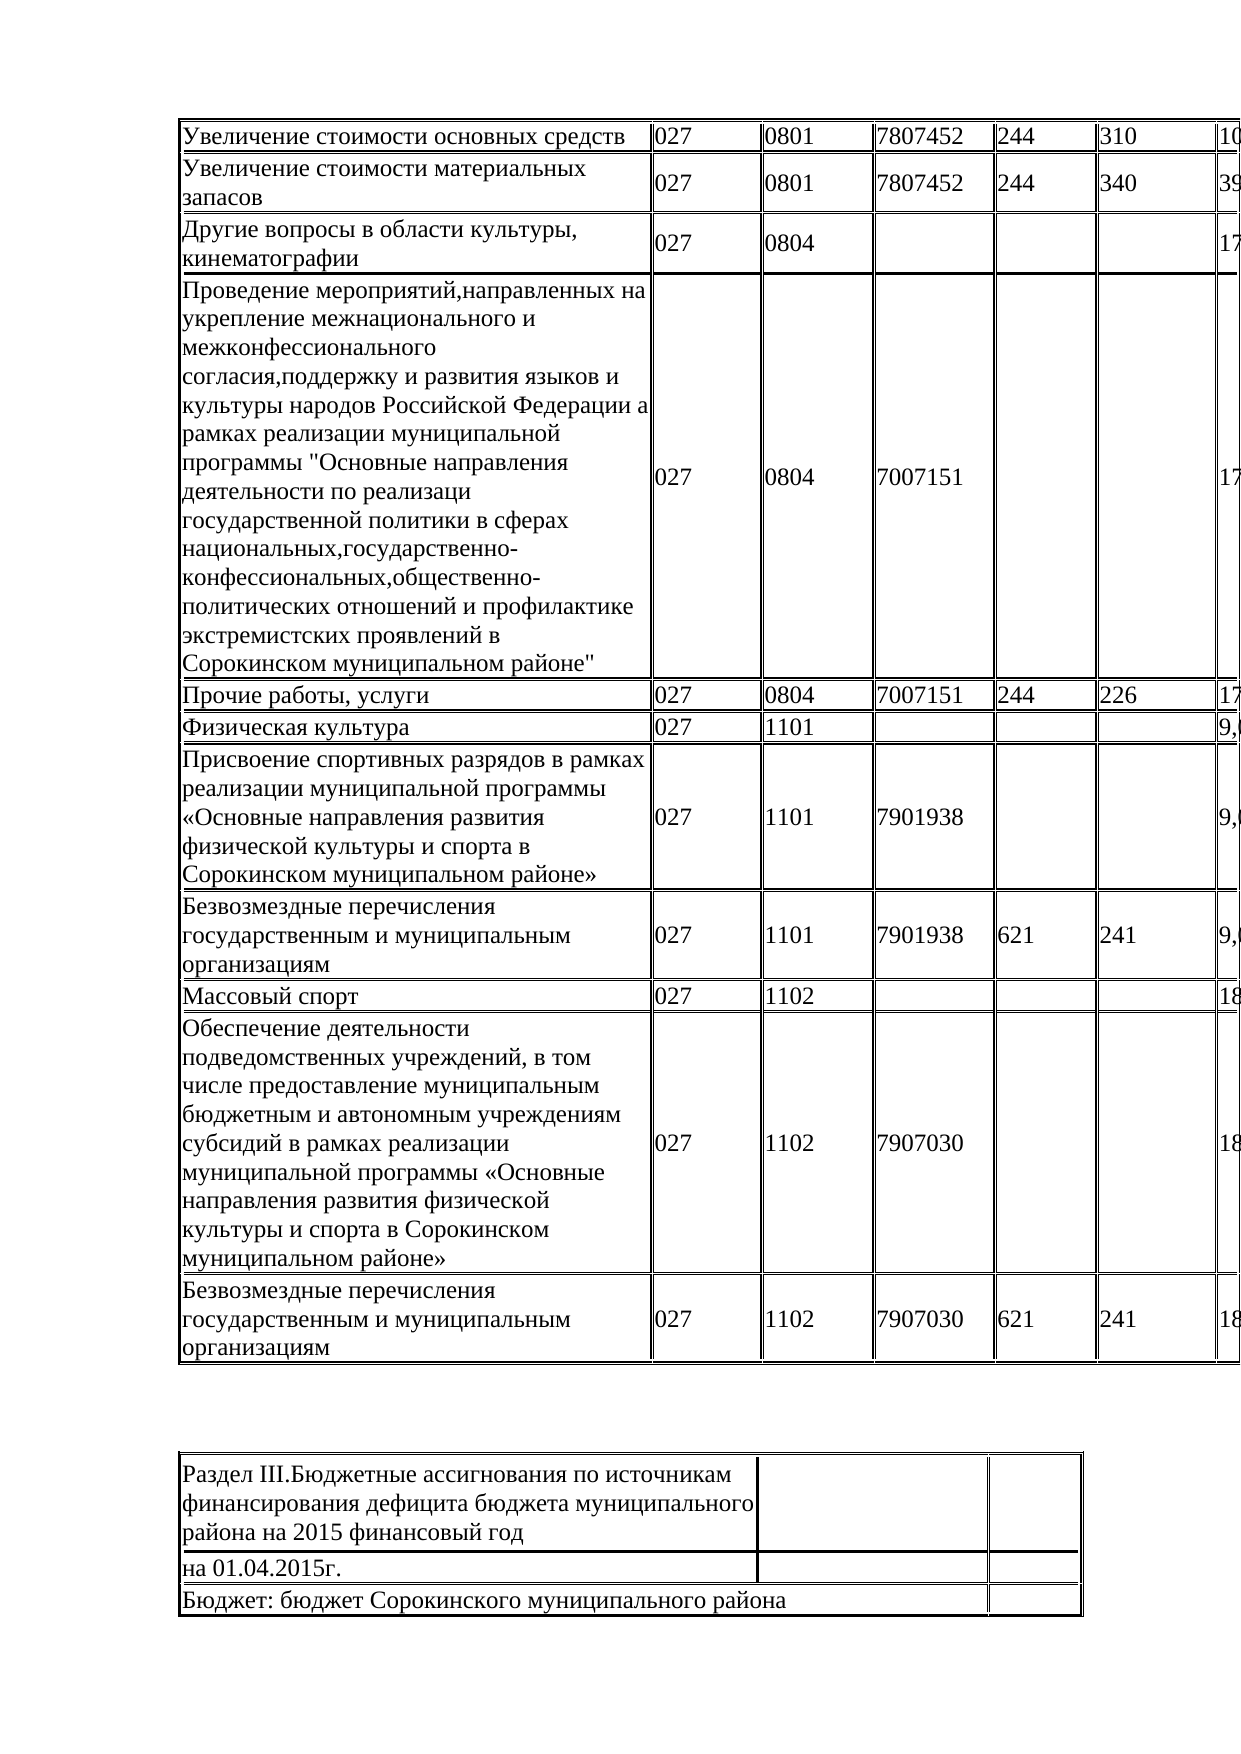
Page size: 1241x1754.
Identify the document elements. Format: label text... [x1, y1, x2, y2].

table_cell Присвоение спортивных разрядов в рамках реализации муниципальной программы «Основные направления развития физической культуры и спорта в Сорокинском муниципальном районе» [181, 741, 651, 888]
table_cell 9,0 [1218, 709, 1239, 741]
table_cell [876, 981, 993, 1010]
table_cell 9,0 [1218, 741, 1239, 888]
table_cell 0801 [762, 122, 874, 150]
table_cell 178,0 [1218, 677, 1239, 709]
table_cell 244 [995, 122, 1097, 150]
table_cell 1101 [764, 892, 872, 978]
table_cell 027 [654, 745, 760, 888]
table_cell 310 [1097, 122, 1216, 150]
table_header [989, 1455, 1080, 1550]
table_cell 621 [995, 1275, 1097, 1361]
table_cell 18,911,0 [1218, 1010, 1239, 1272]
table_cell 178,0 [1218, 272, 1239, 677]
table_cell 244 [997, 154, 1095, 211]
table_cell 226 [1099, 681, 1215, 709]
table_cell 18,911,0 [1216, 1272, 1240, 1361]
table_cell [997, 275, 1095, 677]
table_cell 178,0 [1216, 211, 1240, 272]
table_cell 7807452 [876, 154, 993, 211]
table_cell 1102 [764, 1013, 872, 1272]
table_cell Безвозмездные перечисления государственным и муниципальным организациям [180, 1272, 652, 1361]
table_cell Физическая культура [181, 709, 651, 741]
table_cell 0804 [764, 681, 872, 709]
table_cell 027 [652, 1275, 762, 1361]
table_cell [997, 1013, 1095, 1272]
table_cell 18,911,0 [1216, 978, 1240, 1010]
table_cell 100,0 [1216, 120, 1239, 150]
table_cell 027 [654, 892, 760, 978]
table_cell 027 [652, 122, 762, 150]
table_cell 1102 [762, 1275, 874, 1361]
table_header [757, 1455, 989, 1550]
table_cell [1099, 275, 1215, 677]
table_cell [759, 1553, 987, 1582]
table_cell 7007151 [876, 681, 993, 709]
table_cell 027 [654, 681, 760, 709]
table_cell на 01.04.2015г. [181, 1550, 756, 1582]
table_cell Проведение мероприятий,направленных на укрепление межнационального и межконфессионального согласия,поддержку и развития языков и культуры народов Российской Федерации а рамках реализации муниципальной программы "Основные направления деятельности по реализаци государственной политики в сферах национальных,государственно-конфессиональных,общественно-политических отношений и профилактике экстремистских проявлений в Сорокинском муниципальном районе" [181, 272, 650, 677]
table_cell 027 [654, 713, 760, 741]
table_cell 7901938 [876, 745, 993, 888]
table_cell 027 [654, 275, 760, 677]
table_cell [1099, 1013, 1215, 1272]
table_cell 0804 [764, 214, 872, 272]
table_cell [876, 713, 993, 741]
table_cell 7907030 [874, 1275, 995, 1361]
table_cell [997, 214, 1095, 272]
table_cell 0801 [764, 154, 872, 211]
table_cell Прочие работы, услуги [181, 677, 651, 709]
table_cell 027 [654, 154, 760, 211]
table_cell [1099, 981, 1215, 1010]
table_cell Обеспечение деятельности подведомственных учреждений, в том числе предоставление муниципальным бюджетным и автономным учреждениям субсидий в рамках реализации муниципальной программы «Основные направления развития физической культуры и спорта в Сорокинском муниципальном районе» [181, 1010, 650, 1272]
table_cell 241 [1097, 1275, 1216, 1361]
table_cell 7007151 [876, 275, 993, 677]
table_header Раздел III.Бюджетные ассигнования по источникам финансирования дефицита бюджета муниципального района на 2015 финансовый год [181, 1455, 757, 1550]
table_cell [1099, 214, 1215, 272]
table_cell 1102 [764, 981, 872, 1010]
table_cell Безвозмездные перечисления государственным и муниципальным организациям [181, 888, 651, 978]
table_cell [997, 713, 1095, 741]
table_cell 7907030 [876, 1013, 993, 1272]
table_cell 1101 [764, 745, 872, 888]
table_cell 1101 [764, 713, 872, 741]
table_cell 027 [654, 214, 760, 272]
table_cell [997, 745, 1095, 888]
table_cell [1099, 713, 1215, 741]
table_cell [989, 1582, 1082, 1614]
table_cell 027 [654, 1013, 760, 1272]
table_cell Другие вопросы в области культуры, кинематографии [180, 211, 652, 272]
table_cell [997, 981, 1095, 1010]
table_cell 0804 [764, 275, 872, 677]
table_cell Увеличение стоимости основных средств [181, 122, 652, 150]
table_cell Массовый спорт [180, 978, 652, 1010]
table_cell Бюджет: бюджет Сорокинского муниципального района [180, 1582, 989, 1614]
table_cell 027 [654, 981, 760, 1010]
table_cell 621 [997, 892, 1095, 978]
table_cell 241 [1099, 892, 1215, 978]
table_cell 340 [1099, 154, 1215, 211]
table_cell [990, 1550, 1080, 1582]
table_cell 244 [997, 681, 1095, 709]
table_cell Увеличение стоимости материальных запасов [181, 150, 651, 211]
table_cell 392,0 [1218, 150, 1239, 211]
table_cell 7901938 [876, 892, 993, 978]
table_cell 7807452 [874, 122, 995, 150]
table_cell [1099, 745, 1215, 888]
table_cell [876, 214, 993, 272]
table_cell 9,0 [1218, 888, 1239, 978]
